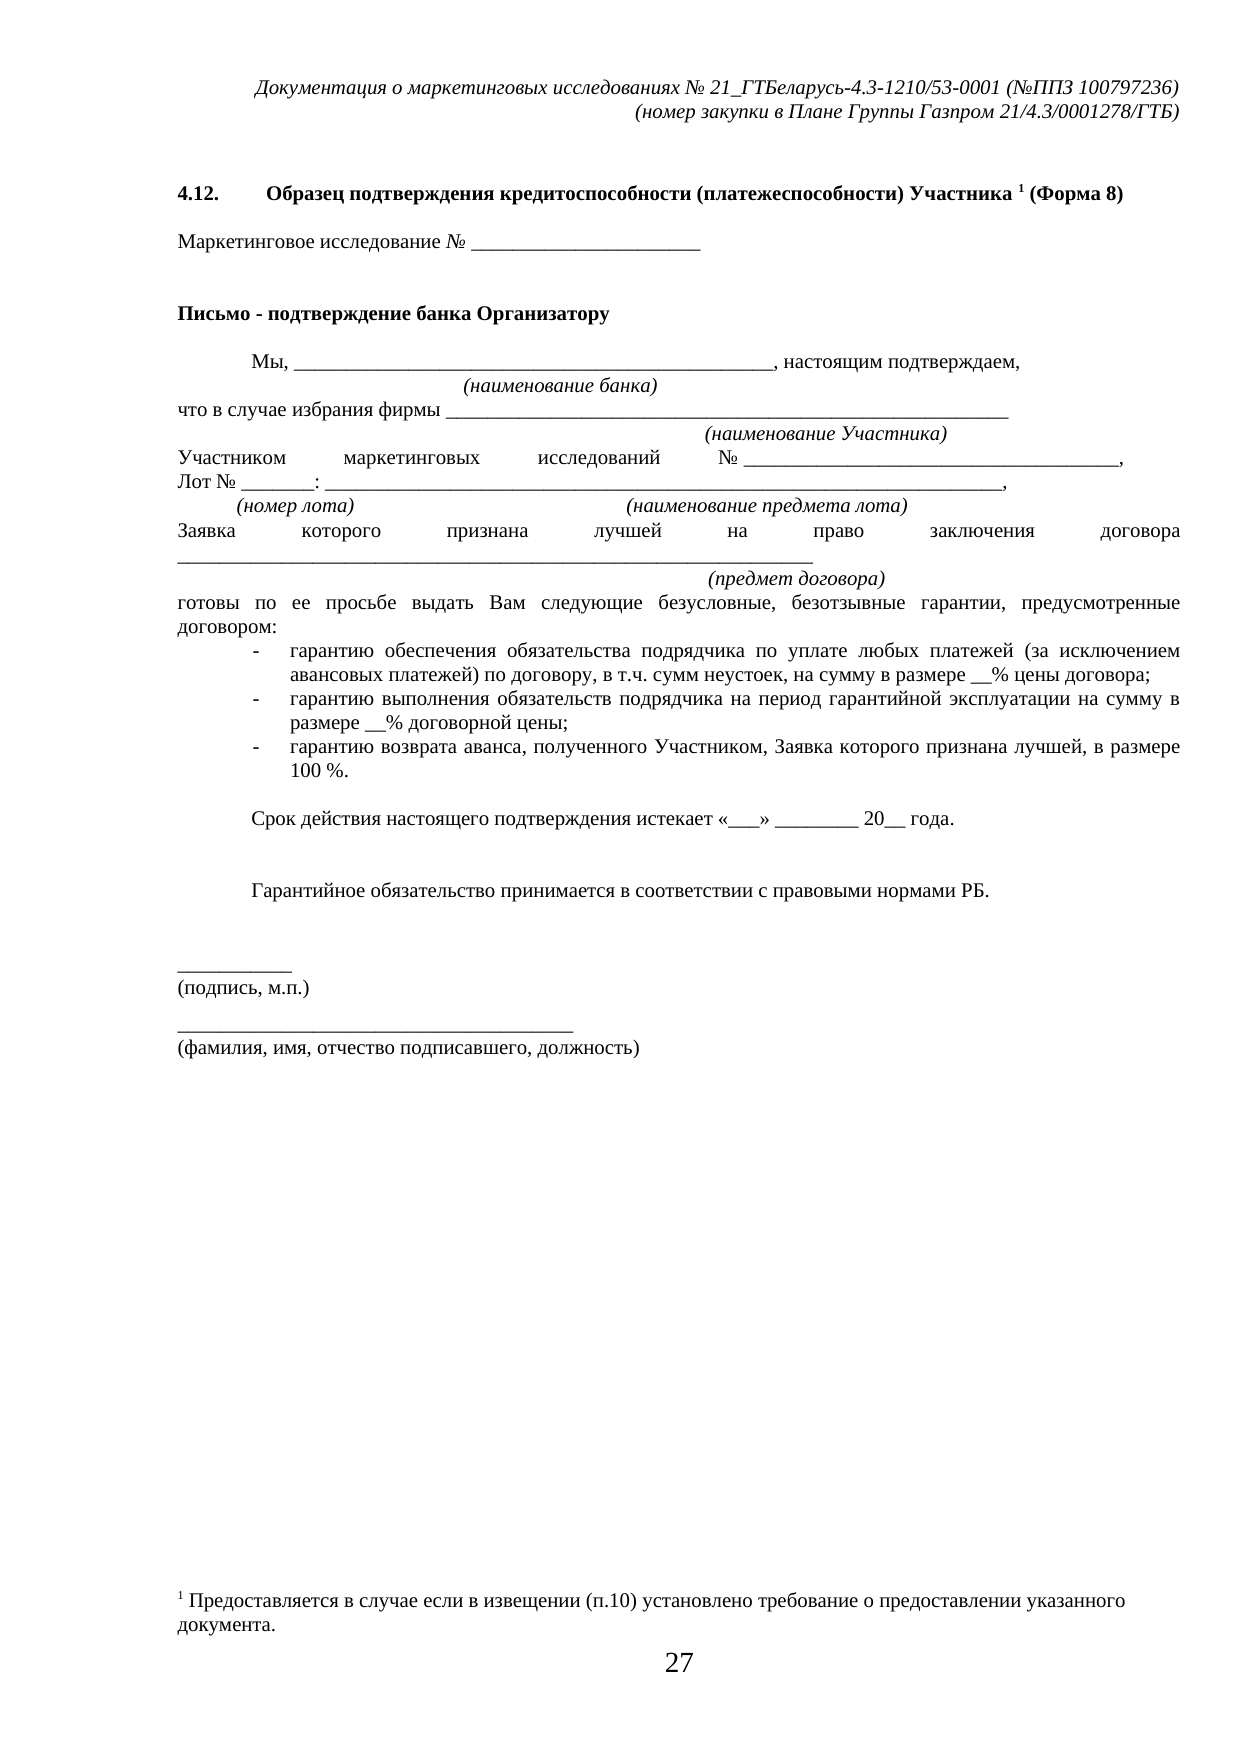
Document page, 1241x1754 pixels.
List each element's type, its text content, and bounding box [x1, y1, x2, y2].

list гарантию выполнения обязательств подрядчика на период гарантийной эксплуатации на сумму в размере __% договорной цены; [252, 686, 1181, 734]
text (наименование Участника) [177, 421, 1181, 445]
text (фамилия, имя, отчество подписавшего, должность) [177, 1035, 1181, 1059]
list гарантию возврата аванса, полученного Участником, Заявка которого признана лучшей, в размере 100 %. [252, 734, 1181, 782]
list Образец подтверждения кредитоспособности (платежеспособности) Участника (Форма 8) [177, 181, 1181, 205]
text Срок действия настоящего подтверждения истекает «___» ________ 20__ года. [177, 806, 1181, 830]
list гарантию обеспечения обязательства подрядчика по уплате любых платежей (за исключением авансовых платежей) по договору, в т.ч. сумм неустоек, на сумму в размере __% цены договора; [252, 638, 1181, 686]
text Письмо - подтверждение банка Организатору [177, 301, 1181, 325]
text ___________ [177, 951, 1181, 975]
text (наименование банка) [177, 373, 1181, 397]
text Заявка которого признана лучшей на право заключения договора _____________________________________________________________ [177, 517, 1181, 566]
text Гарантийное обязательство принимается в соответствии с правовыми нормами РБ. [177, 878, 1181, 902]
text что в случае избрания фирмы ______________________________________________________ [177, 397, 1181, 421]
text Маркетинговое исследование № ______________________ [177, 229, 1181, 253]
text (предмет договора) [177, 566, 1181, 590]
text (подпись, м.п.) [177, 975, 1181, 999]
text ______________________________________ [177, 1011, 1181, 1035]
text Мы, ______________________________________________, настоящим подтверждаем, [177, 349, 1181, 373]
text Участником маркетинговых исследований № ____________________________________, Лот № _______: _________________________________________________________________, [177, 445, 1181, 493]
text готовы по ее просьбе выдать Вам следующие безусловные, безотзывные гарантии, предусмотренные договором: [177, 590, 1181, 638]
text (номер лота) (наименование предмета лота) [177, 493, 1181, 517]
